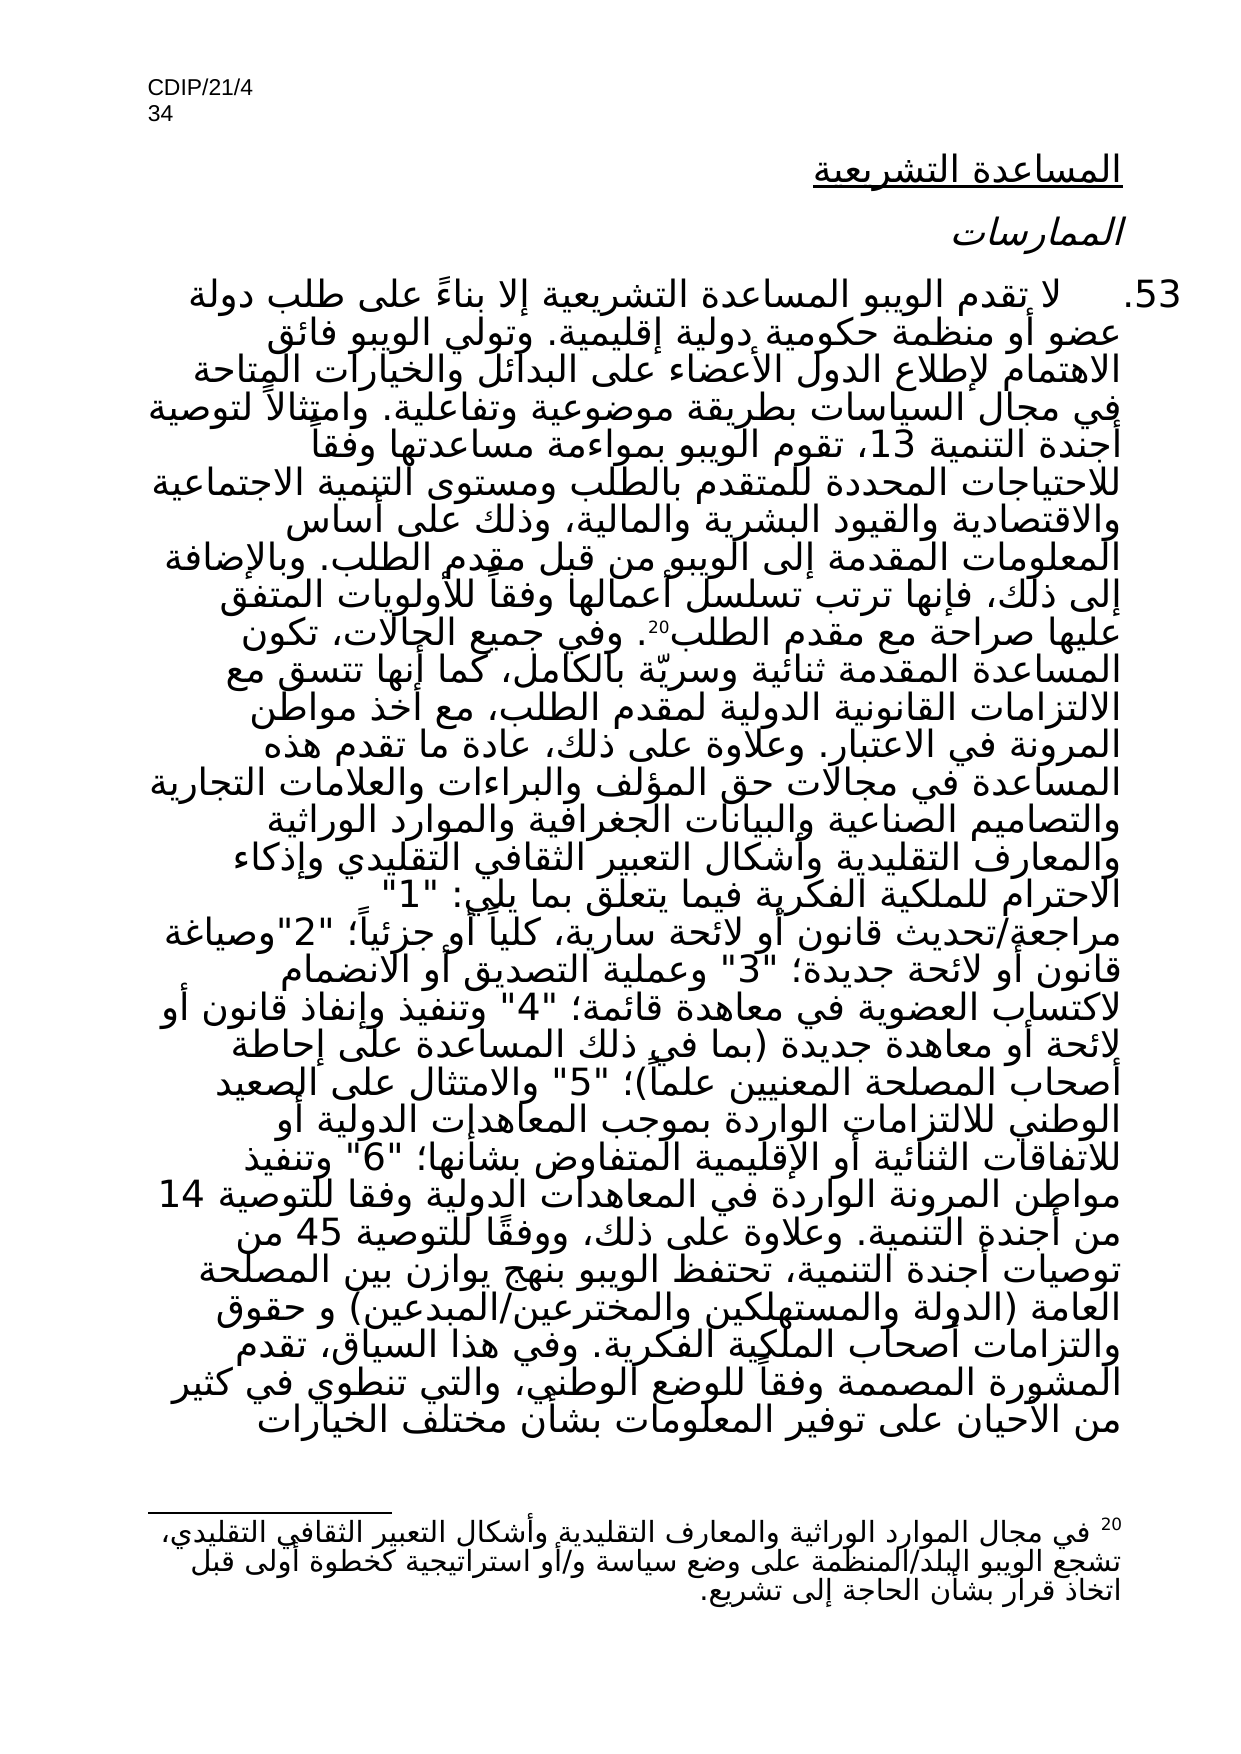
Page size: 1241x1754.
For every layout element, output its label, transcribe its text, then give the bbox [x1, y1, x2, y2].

subtitle المساعدة التشريعية [148, 153, 943, 190]
subtitle المساعدة التشريعية [886, 153, 1122, 185]
subtitle الممارسات [148, 215, 1122, 253]
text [148, 278, 1122, 1440]
